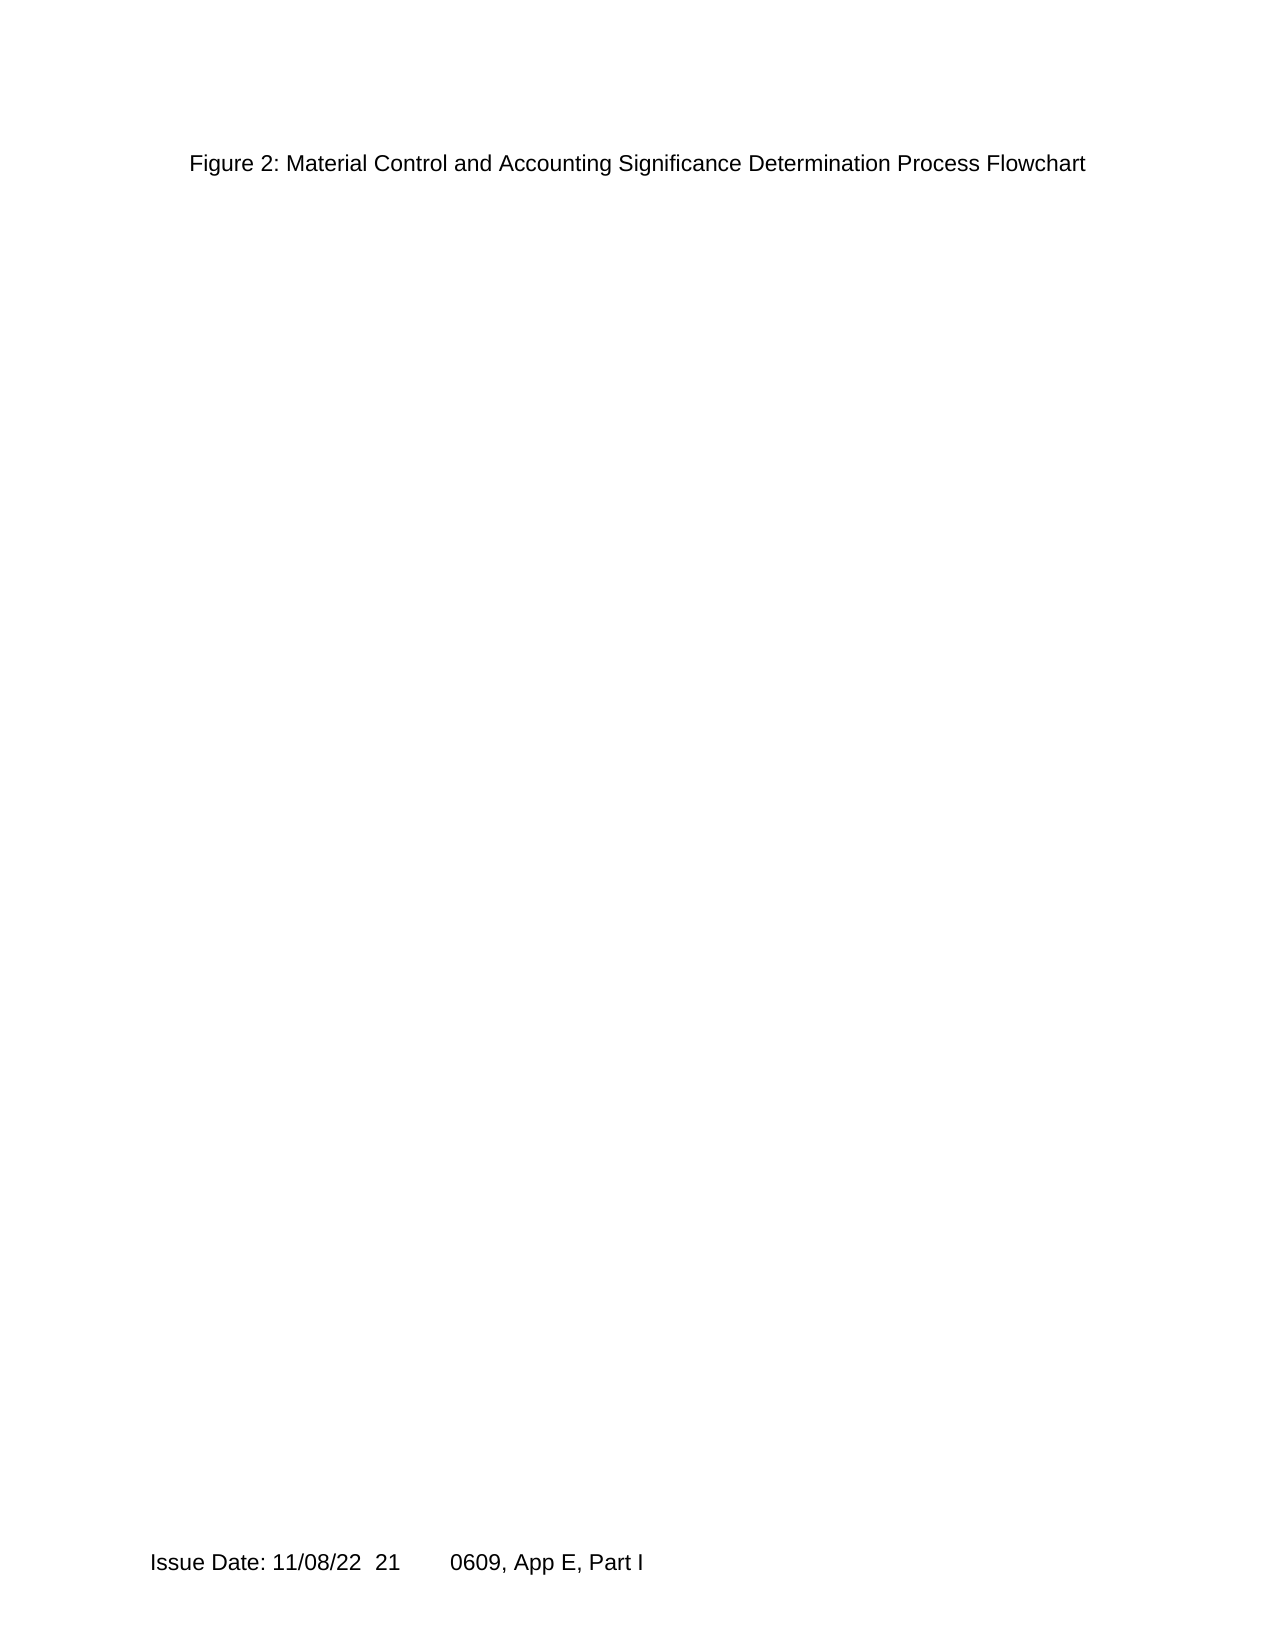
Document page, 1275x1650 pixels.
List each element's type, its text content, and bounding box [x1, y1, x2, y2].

title Figure 2: Material Control and Accounting Significance Determination Process Flowchart [150, 150, 1125, 176]
